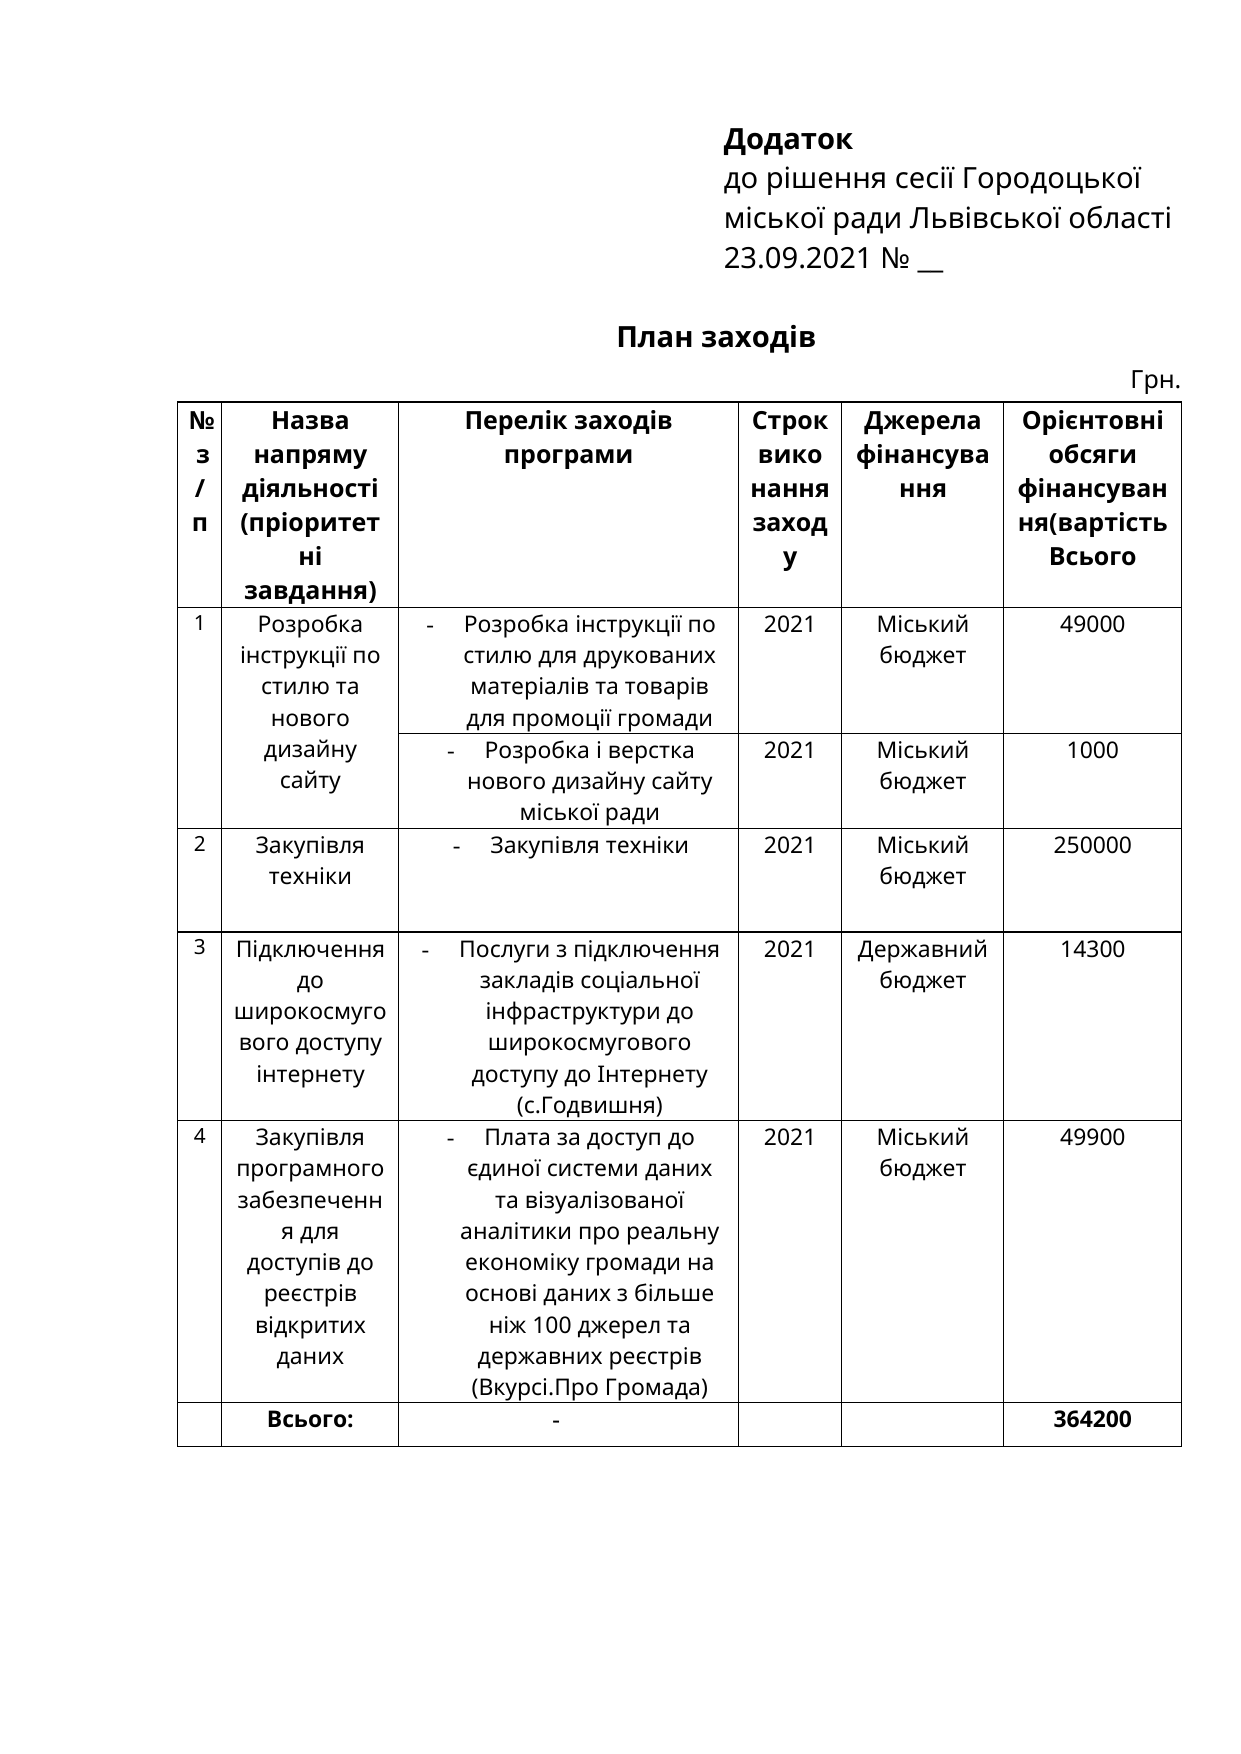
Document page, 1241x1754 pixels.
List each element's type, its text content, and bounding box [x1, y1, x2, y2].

table_cell [842, 1403, 1003, 1446]
table_cell [178, 1403, 221, 1446]
table_header Орієнтовні обсяги фінансування(вартість Всього [1004, 403, 1181, 607]
table_cell 364200 [1004, 1403, 1181, 1446]
table_cell 14300 [1004, 933, 1181, 1120]
text Додаток [723, 118, 1181, 158]
table_cell Розробка інструкції по стилю для друкованих матеріалів та товарів для промоції громади [399, 608, 738, 733]
table_cell Міський бюджет [842, 734, 1003, 828]
table_cell Плата за доступ до єдиної системи даних та візуалізованої аналітики про реальну економіку громади на основі даних з більше ніж 100 джерел та державних реєстрів (Вкурсі.Про Громада) [399, 1121, 738, 1402]
table_cell 1000 [1004, 734, 1181, 828]
table_cell 2021 [739, 829, 841, 931]
table_cell Розробка і верстка нового дизайну сайту міської ради [399, 734, 738, 828]
table_cell Розробка інструкції по стилю та нового дизайну сайту [222, 608, 398, 828]
text до рішення сесії Городоцької міської ради Львівської області [723, 158, 1181, 237]
text Грн. [177, 362, 1181, 396]
table_cell [739, 1403, 841, 1446]
table_cell 4 [178, 1121, 221, 1402]
table_cell Міський бюджет [842, 608, 1003, 733]
table_cell Міський бюджет [842, 829, 1003, 931]
table_cell 250000 [1004, 829, 1181, 931]
table_cell 1 [178, 608, 221, 828]
table_cell 49900 [1004, 1121, 1181, 1402]
table_cell 2021 [739, 608, 841, 733]
text 23.09.2021 № __ [723, 237, 1181, 277]
table_header № з/п [178, 403, 221, 607]
table_cell 3 [178, 933, 221, 1120]
table_cell 2021 [739, 1121, 841, 1402]
table_cell 49000 [1004, 608, 1181, 733]
text План заходів [177, 317, 1181, 356]
table_header Перелік заходів програми [399, 403, 738, 607]
table_cell Міський бюджет [842, 1121, 1003, 1402]
table_header Строк виконання заходу [739, 403, 841, 607]
table_cell Всього: [222, 1403, 398, 1446]
table_cell Закупівля техніки [399, 829, 738, 931]
table_cell Послуги з підключення закладів соціальної інфраструктури до широкосмугового доступу до Інтернету (с.Годвишня) [399, 933, 738, 1120]
table_cell 2021 [739, 933, 841, 1120]
table_cell 2021 [739, 734, 841, 828]
table_header Джерела фінансування [842, 403, 1003, 607]
table_cell Закупівля програмного забезпечення для доступів до реєстрів відкритих даних [222, 1121, 398, 1402]
table_cell [399, 1403, 738, 1446]
table_cell 2 [178, 829, 221, 931]
table_cell Державний бюджет [842, 933, 1003, 1120]
table_cell Закупівля техніки [222, 829, 398, 931]
table_cell Підключення до широкосмугового доступу інтернету [222, 933, 398, 1120]
table_header Назва напряму діяльності (пріоритетні завдання) [222, 403, 398, 607]
